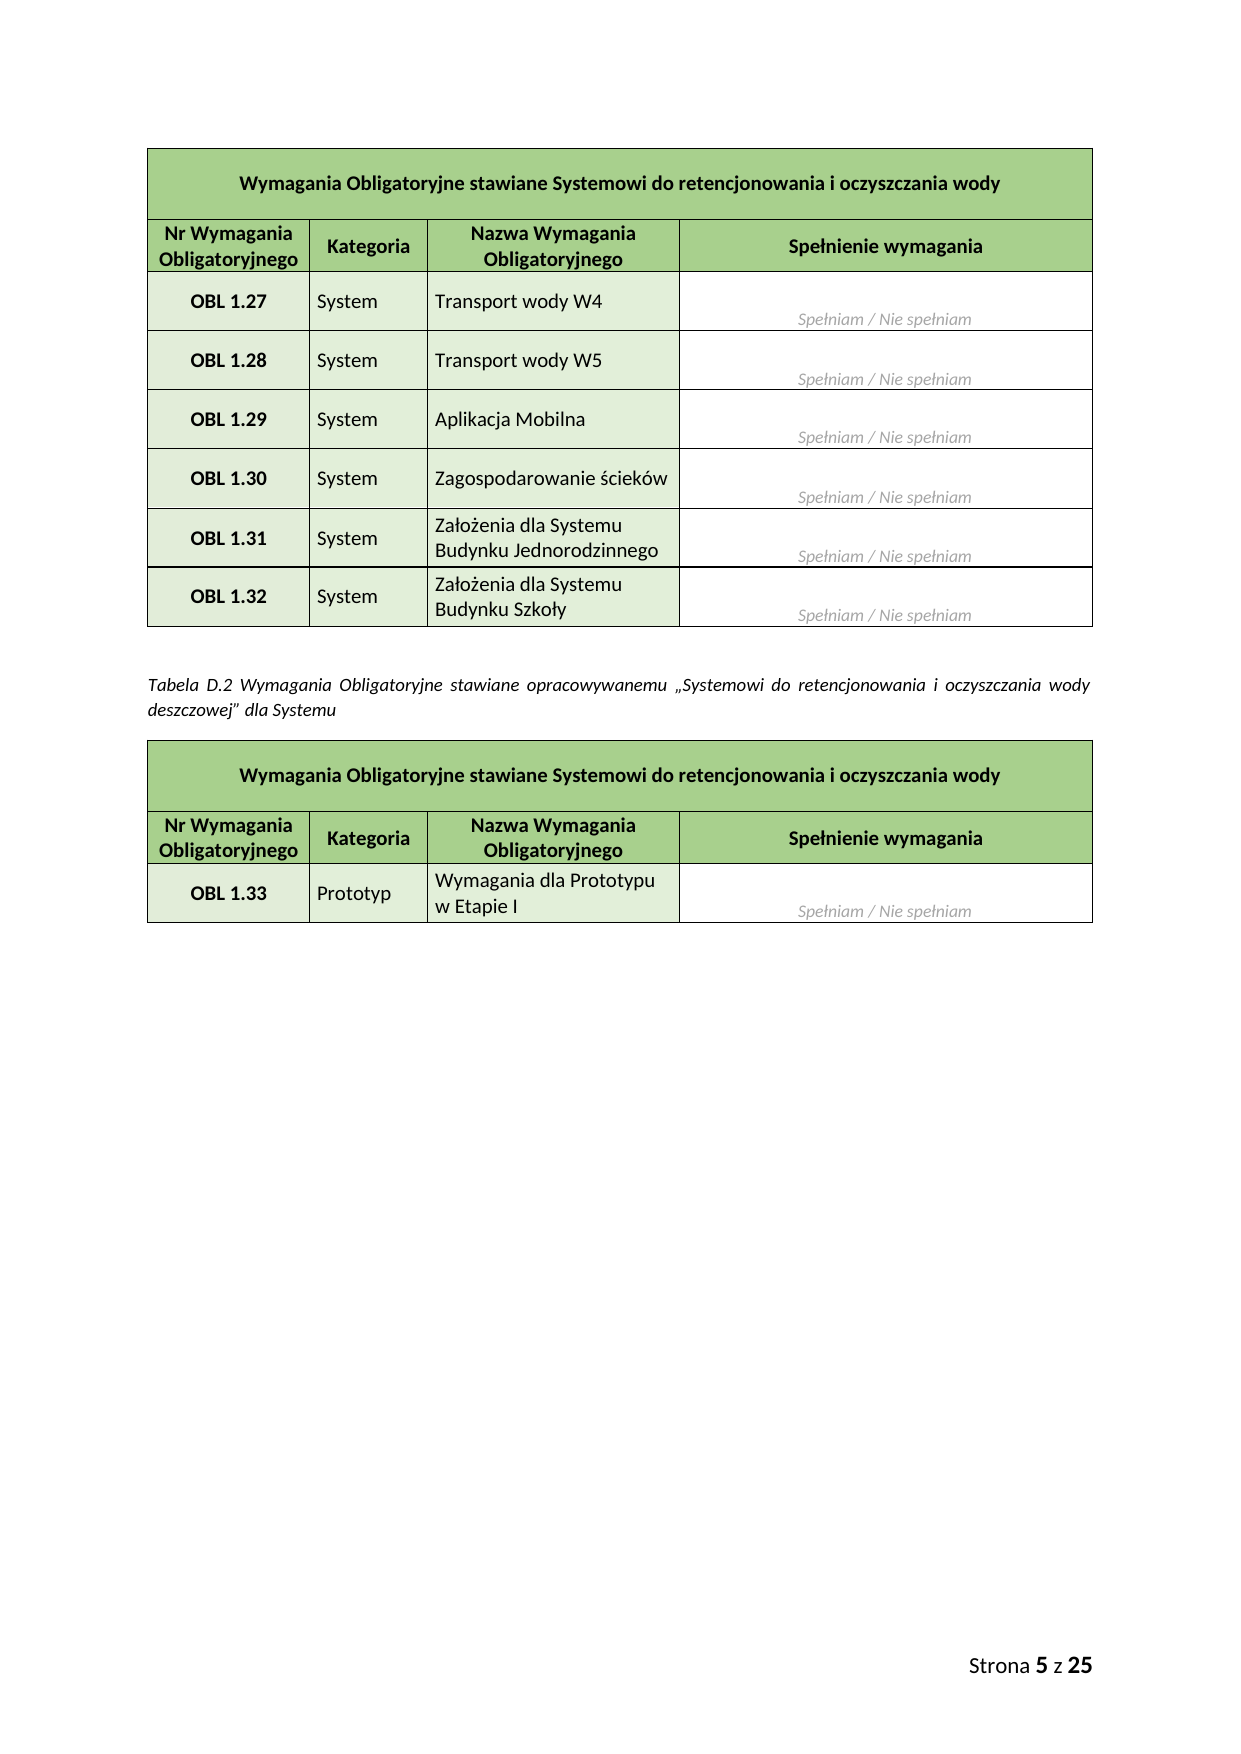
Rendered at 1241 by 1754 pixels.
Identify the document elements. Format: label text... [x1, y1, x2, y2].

table_cell Spełniam / Nie spełniam [680, 568, 1092, 626]
table_cell Spełniam / Nie spełniam [680, 449, 1092, 507]
table_cell Spełnienie wymagania [680, 220, 1092, 271]
table_cell Kategoria [310, 220, 427, 271]
table_cell Transport wody W4 [428, 272, 679, 330]
table_cell Spełniam / Nie spełniam [680, 272, 1092, 330]
table_cell Nazwa Wymagania Obligatoryjnego [428, 812, 679, 863]
table_cell Nazwa Wymagania Obligatoryjnego [428, 220, 679, 271]
table_cell OBL 1.31 [148, 509, 309, 566]
table_cell Spełniam / Nie spełniam [680, 331, 1092, 389]
table_cell Transport wody W5 [428, 331, 679, 389]
table_cell Spełniam / Nie spełniam [680, 864, 1092, 922]
table_cell System [310, 449, 427, 507]
table_cell Spełniam / Nie spełniam [680, 509, 1092, 566]
table_cell OBL 1.27 [148, 272, 309, 330]
table_cell System [310, 568, 427, 626]
table_cell Nr Wymagania Obligatoryjnego [148, 220, 309, 271]
table_cell OBL 1.30 [148, 449, 309, 507]
table_cell Aplikacja Mobilna [428, 390, 679, 448]
table_cell Prototyp [310, 864, 427, 922]
table_header Wymagania Obligatoryjne stawiane Systemowi do retencjonowania i oczyszczania wody [148, 741, 1092, 811]
table_cell Spełnienie wymagania [680, 812, 1092, 863]
table_cell Założenia dla Systemu Budynku Jednorodzinnego [428, 509, 679, 566]
table_cell Wymagania dla Prototypu w Etapie I [428, 864, 679, 922]
table_cell Założenia dla Systemu Budynku Szkoły [428, 568, 679, 626]
table_cell OBL 1.33 [148, 864, 309, 922]
table_cell System [310, 509, 427, 566]
table_header Wymagania Obligatoryjne stawiane Systemowi do retencjonowania i oczyszczania wody [148, 149, 1092, 219]
table_cell Spełniam / Nie spełniam [680, 390, 1092, 448]
table_cell Kategoria [310, 812, 427, 863]
table_cell System [310, 272, 427, 330]
table_cell System [310, 331, 427, 389]
text Tabela D.2 Wymagania Obligatoryjne stawiane opracowywanemu „Systemowi do retencjonowania i oczyszczania wody deszczowej” dla Systemu [148, 673, 1093, 721]
table_cell OBL 1.29 [148, 390, 309, 448]
table_cell System [310, 390, 427, 448]
table_cell Nr Wymagania Obligatoryjnego [148, 812, 309, 863]
table_cell OBL 1.28 [148, 331, 309, 389]
table_cell Zagospodarowanie ścieków [428, 449, 679, 507]
table_cell OBL 1.32 [148, 568, 309, 626]
